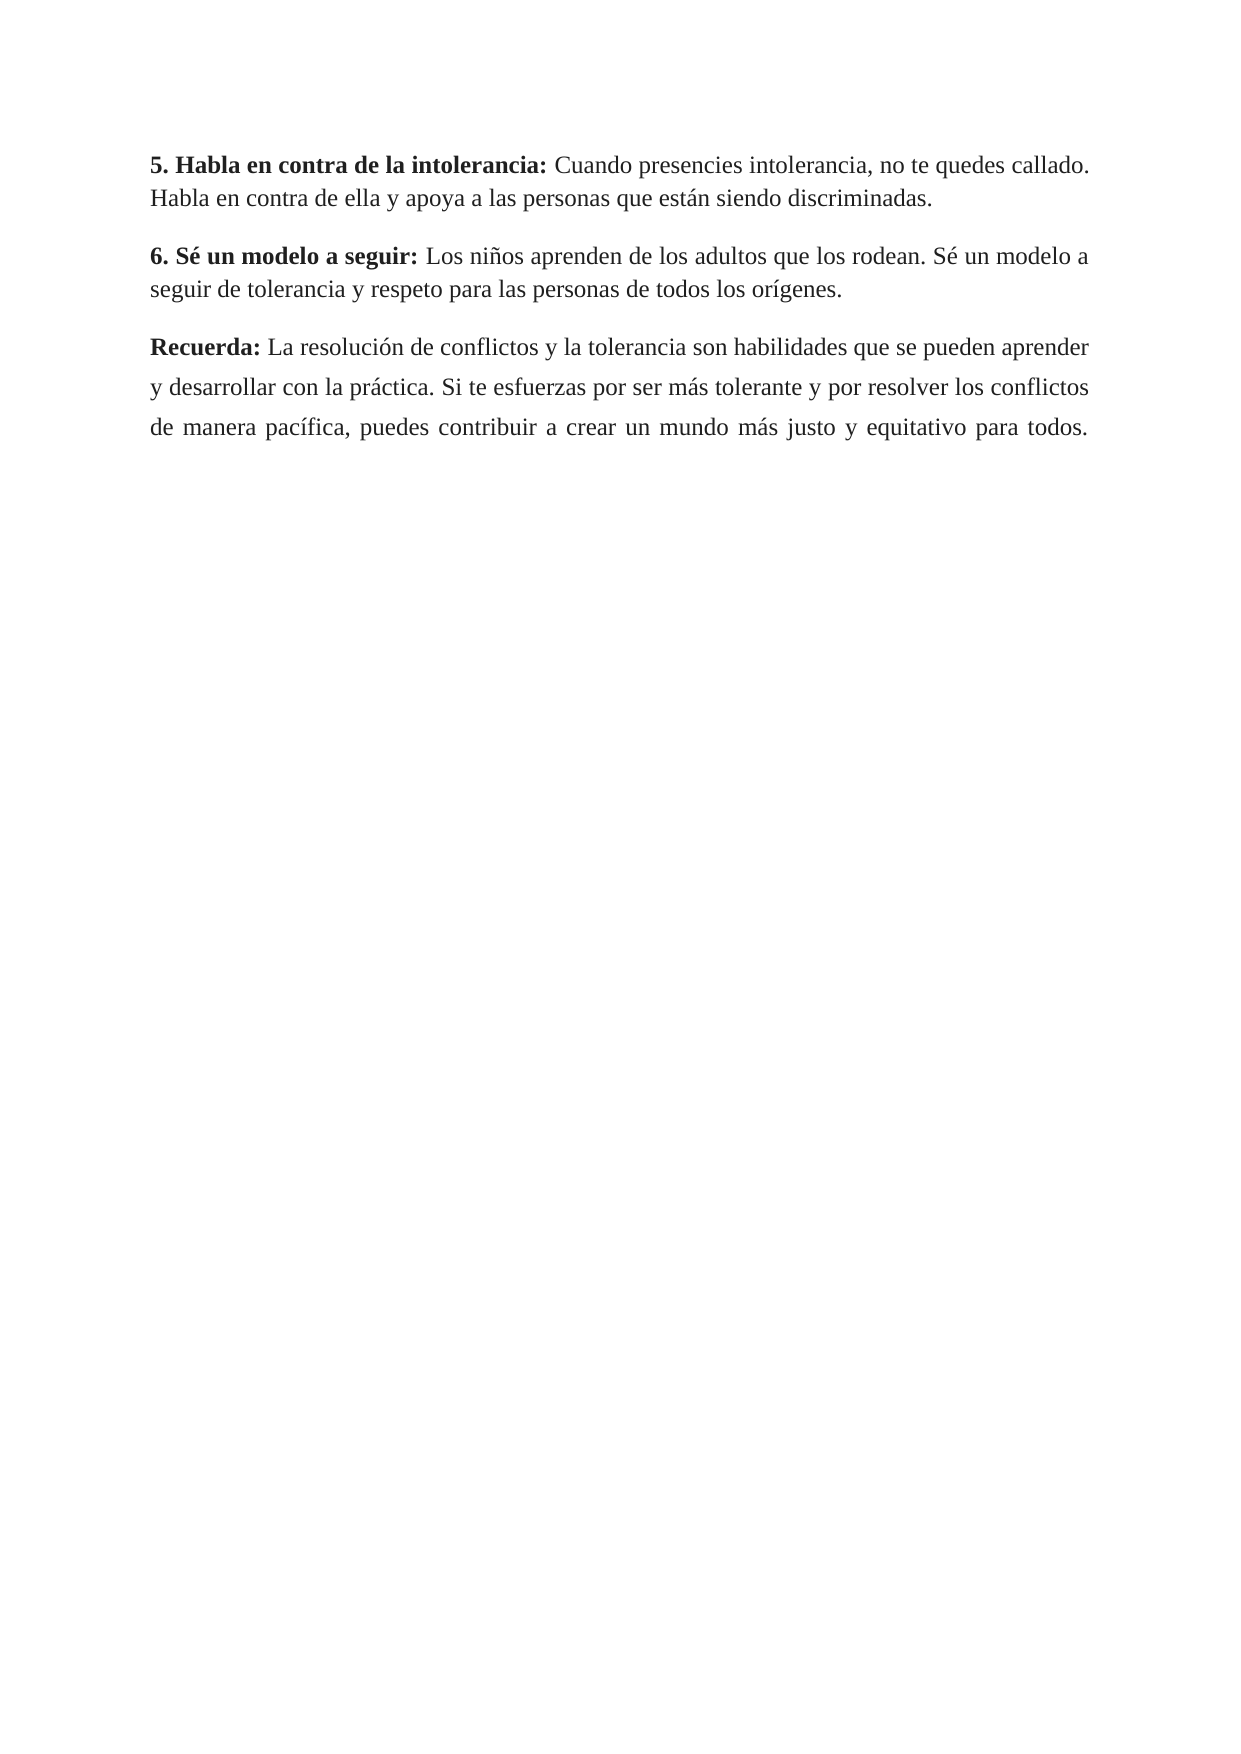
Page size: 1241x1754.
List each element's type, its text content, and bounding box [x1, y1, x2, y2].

text Recuerda: La resolución de conflictos y la tolerancia son habilidades que se pueden aprender y desarrollar con la práctica. Si te esfuerzas por ser más tolerante y por resolver los conflictos de manera pacífica, puedes contribuir a crear un mundo más justo y equitativo para todos. [150, 332, 1090, 514]
text 6. Sé un modelo a seguir: Los niños aprenden de los adultos que los rodean. Sé un modelo a seguir de tolerancia y respeto para las personas de todos los orígenes. [150, 241, 1090, 303]
text 5. Habla en contra de la intolerancia: Cuando presencies intolerancia, no te quedes callado. Habla en contra de ella y apoya a las personas que están siendo discriminadas. [150, 150, 1090, 212]
